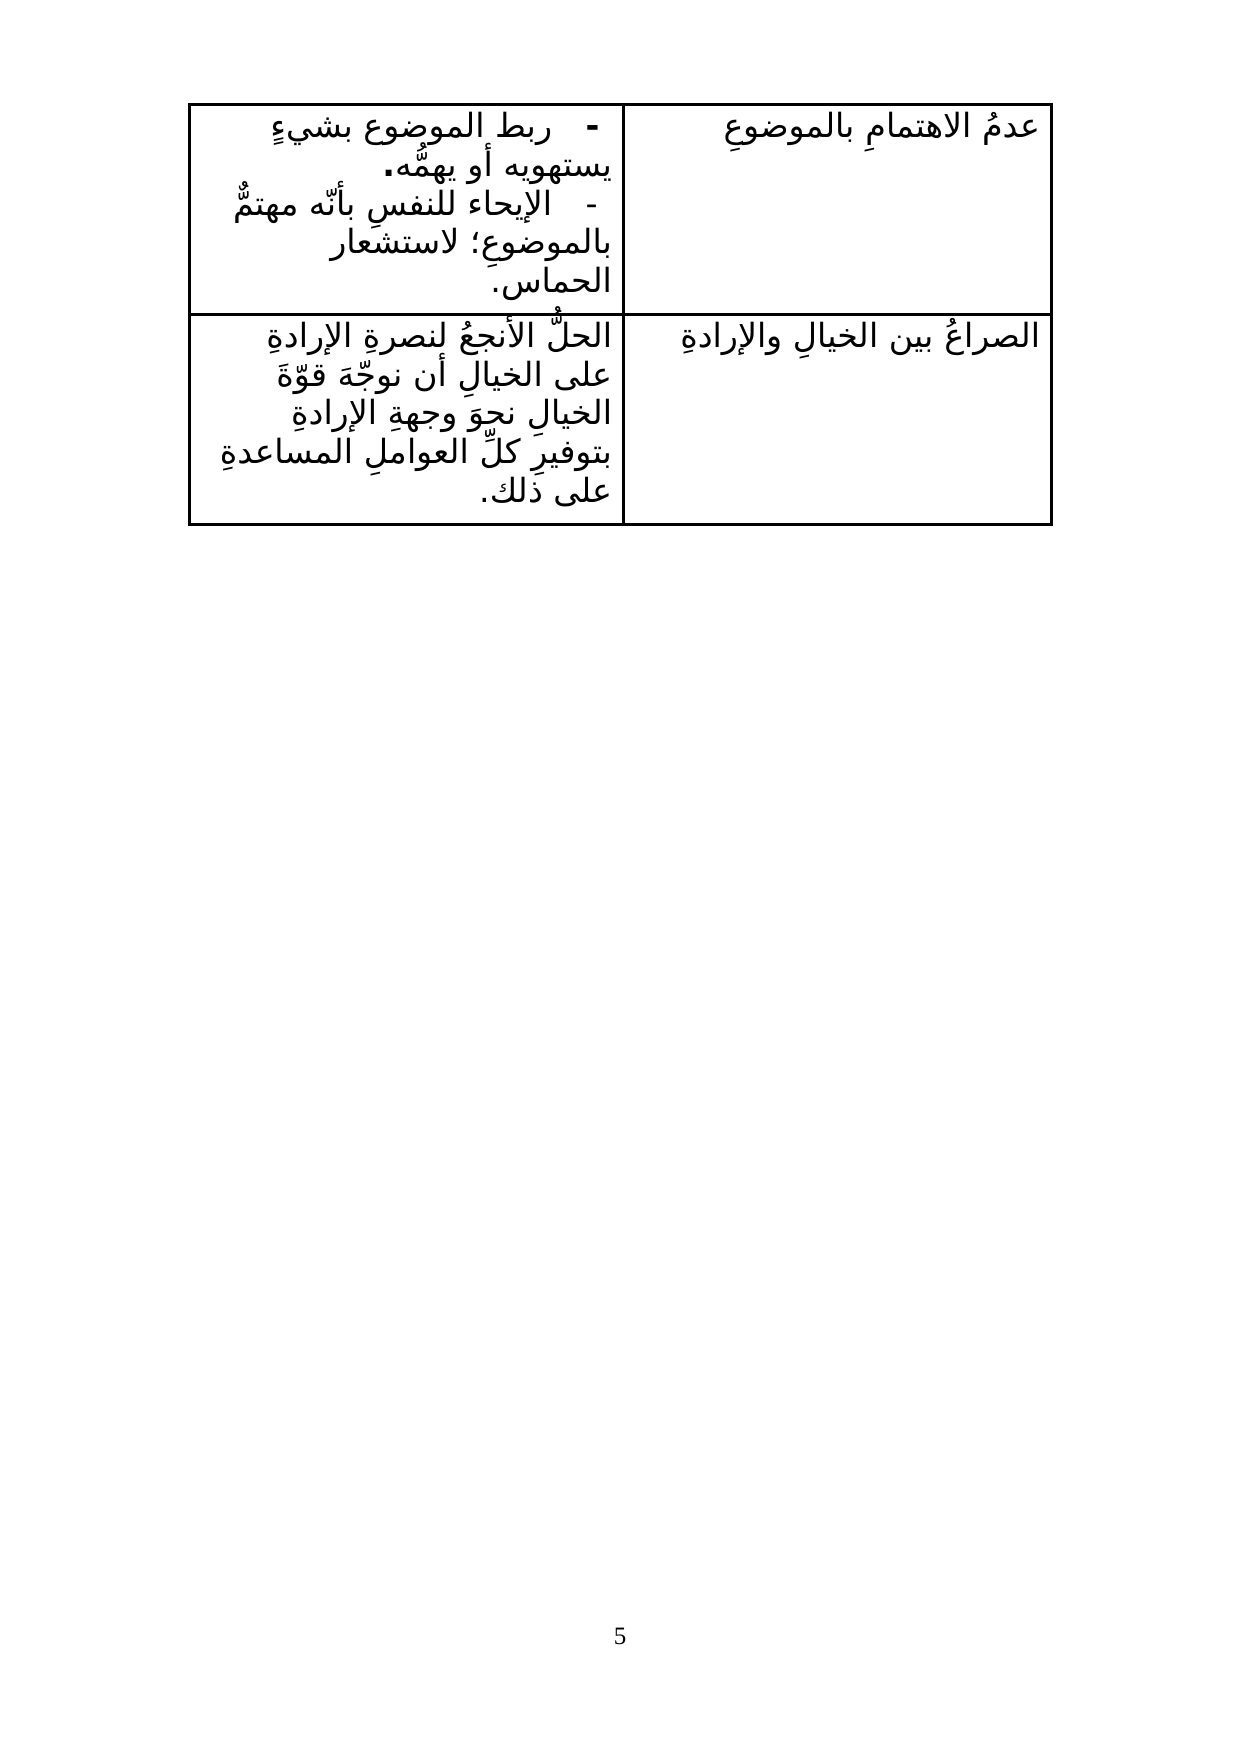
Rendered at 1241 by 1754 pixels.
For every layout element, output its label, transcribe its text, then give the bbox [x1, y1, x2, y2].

table_cell عدمُ الاهتمامِ بالموضوعِ [625, 106, 1050, 313]
table_cell الحلُّ الأنجعُ لنصرةِ الإرادةِ على الخيالِ أن نوجّهَ قوّةَ الخيالِ نحوَ وجهةِ الإرادةِ بتوفيرِ كلِّ العواملِ المساعدةِ على ذلك. [191, 316, 622, 523]
table_cell الصراعُ بين الخيالِ والإرادةِ [625, 316, 1050, 523]
table_cell ربط الموضوع بشيءٍ يستهويه أو يهمُّه. الإيحاء للنفسِ بأنّه مهتمٌّ بالموضوعِ؛ لاستشعار الحماس. [191, 106, 622, 313]
